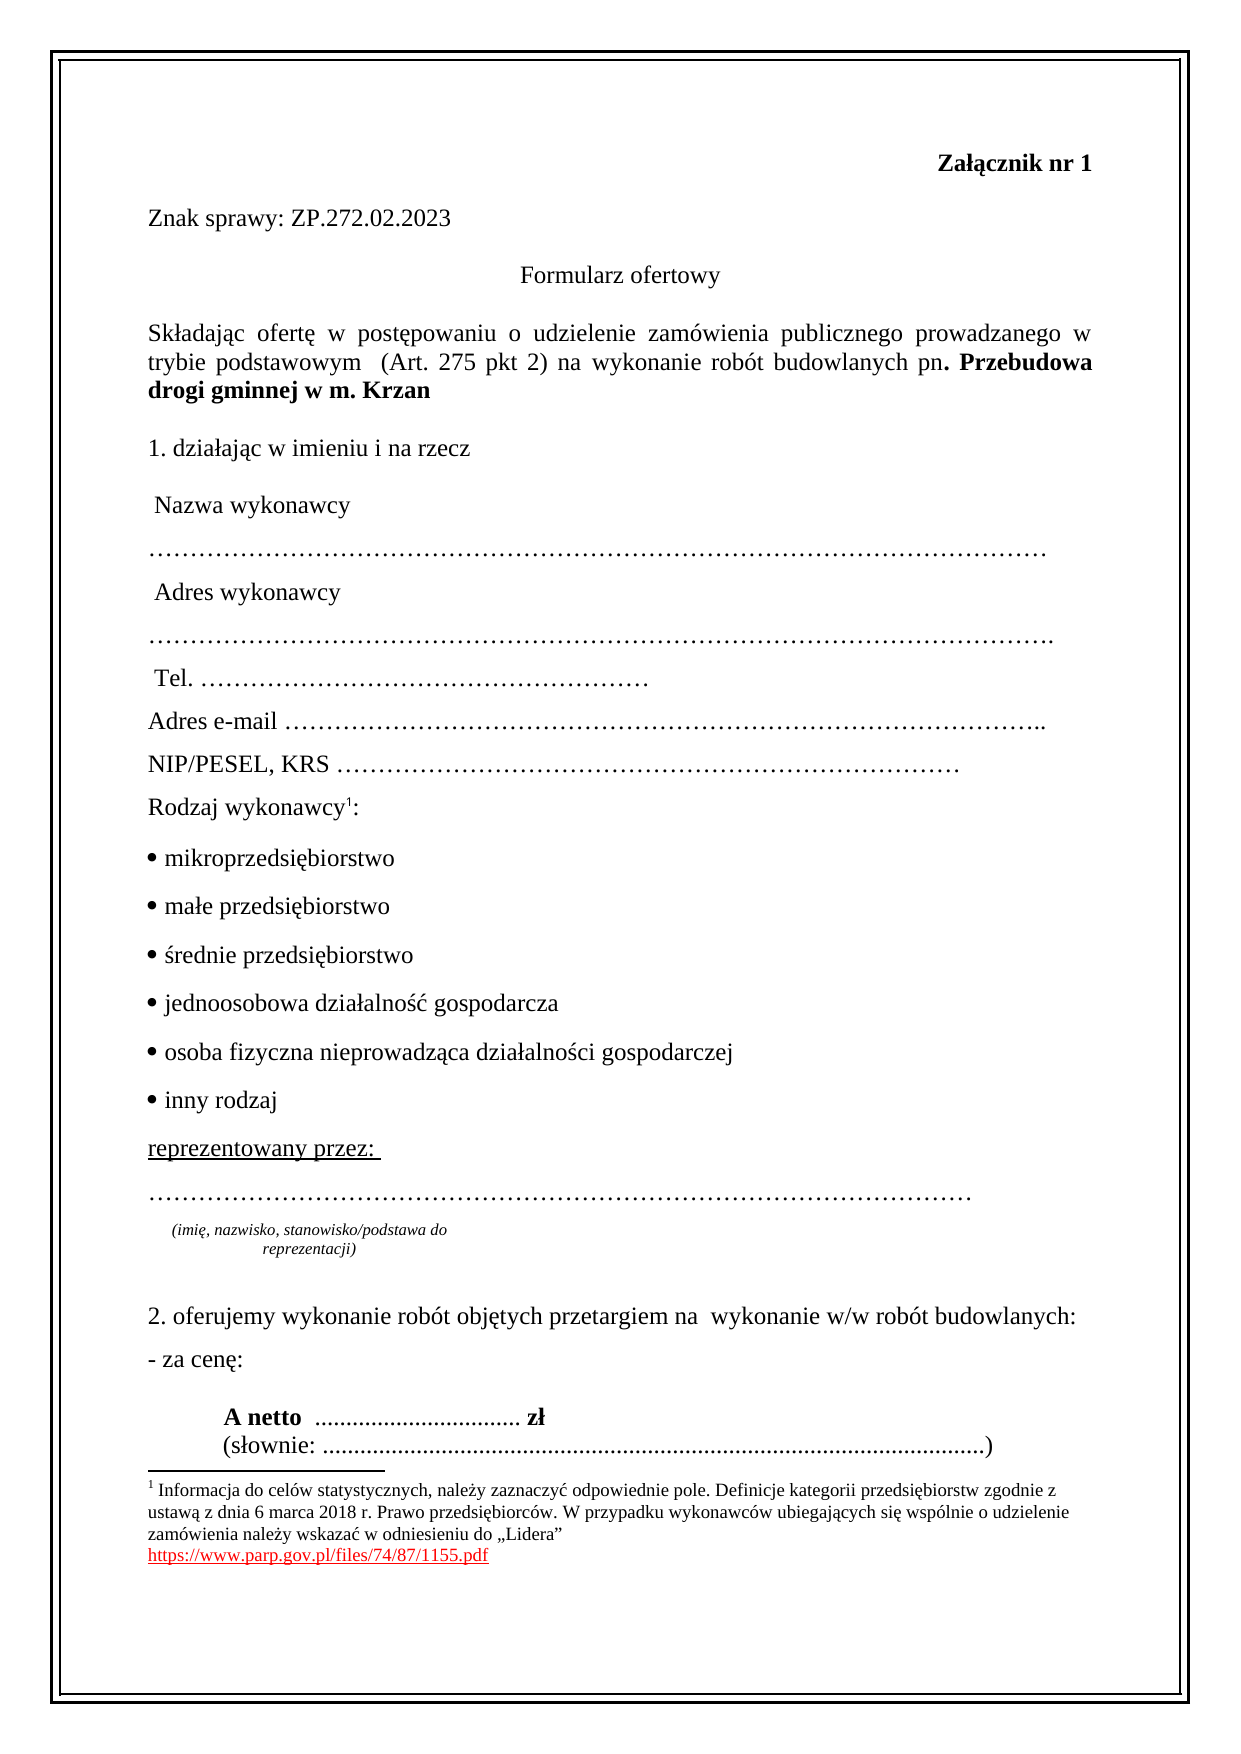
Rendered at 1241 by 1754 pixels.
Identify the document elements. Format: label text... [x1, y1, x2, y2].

text 2. oferujemy wykonanie robót objętych przetargiem na wykonanie w/w robót budowlanych: [148, 1301, 1092, 1330]
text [148, 1431, 1092, 1459]
text średnie przedsiębiorstwo [148, 940, 1092, 968]
text Nazwa wykonawcy ……………………………………………………………………………………………… [148, 490, 1092, 562]
text reprezentowany przez: ……………………………………………………………………………………… [148, 1133, 1092, 1205]
text Formularz ofertowy [148, 260, 1092, 289]
text osoba fizyczna nieprowadząca działalności gospodarczej [148, 1037, 1092, 1065]
text Rodzaj wykonawcy: [148, 792, 1092, 822]
text małe przedsiębiorstwo [148, 891, 1092, 920]
text (imię, nazwisko, stanowisko/podstawa do reprezentacji) [148, 1220, 472, 1258]
text Adres e-mail ……………………………………………………………………………….. [148, 706, 1092, 735]
text mikroprzedsiębiorstwo [148, 843, 1092, 872]
title Załącznik nr 1 [148, 148, 1092, 176]
text 1. działając w imieniu i na rzecz [148, 433, 1101, 462]
text jednoosobowa działalność gospodarcza [148, 988, 1092, 1017]
title Znak sprawy: ZP.272.02.2023 [148, 176, 1092, 232]
text Tel. ……………………………………………… [148, 663, 1092, 692]
text A netto ................................. zł [148, 1402, 1092, 1431]
text - za cenę: [148, 1344, 1092, 1373]
text inny rodzaj [148, 1085, 1092, 1114]
text NIP/PESEL, KRS ………………………………………………………………… [148, 749, 1092, 778]
text Adres wykonawcy ………………………………………………………………………………………………. [148, 577, 1092, 648]
text Składając ofertę w postępowaniu o udzielenie zamówienia publicznego prowadzanego w trybie podstawowym (Art. 275 pkt 2) na wykonanie robót budowlanych pn. Przebudowa drogi gminnej w m. Krzan [148, 318, 1092, 404]
